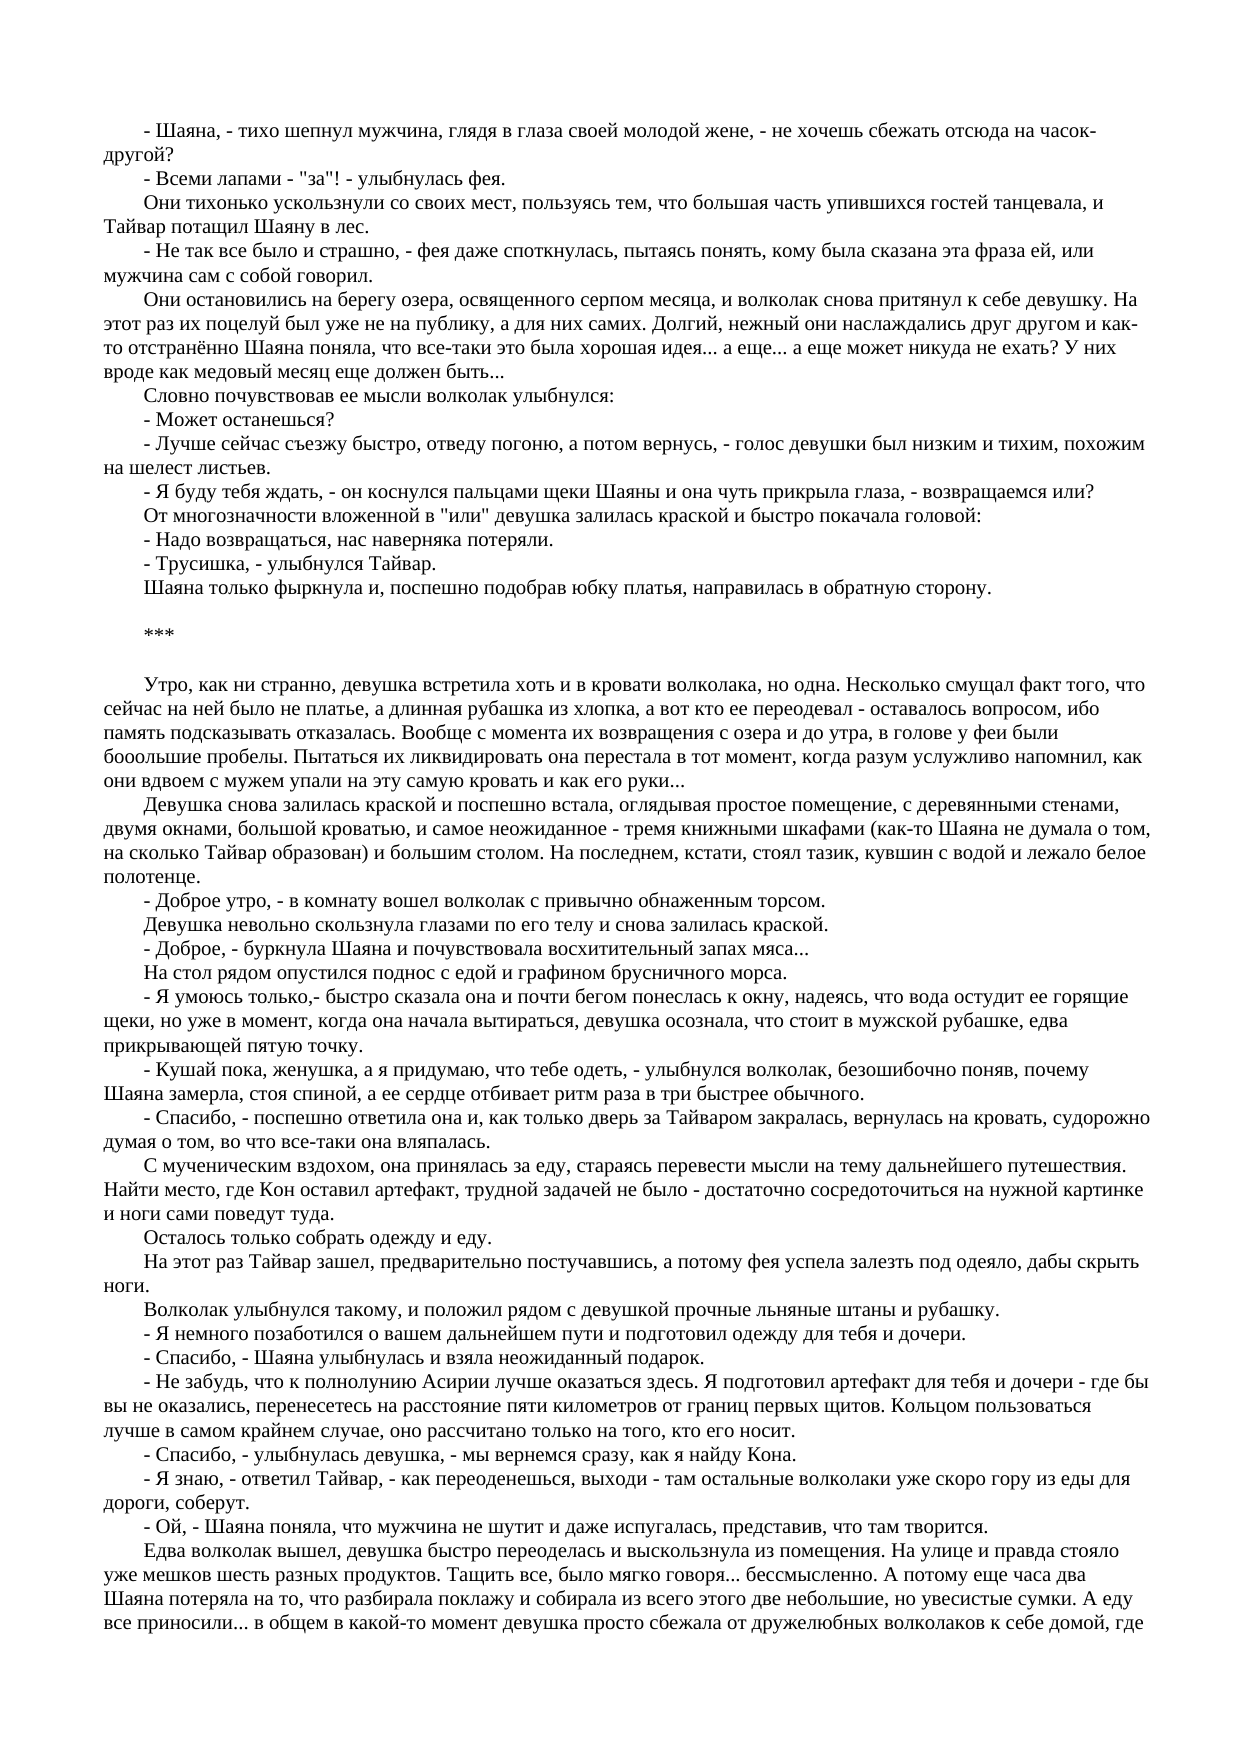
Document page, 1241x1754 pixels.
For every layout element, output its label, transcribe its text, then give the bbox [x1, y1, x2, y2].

text - Доброе, - буркнула Шаяна и почувствовала восхитительный запах мяса... [103, 936, 1152, 960]
text - Трусишка, - улыбнулся Тайвар. [103, 551, 1152, 575]
text - Доброе утро, - в комнату вошел волколак с привычно обнаженным торсом. [103, 888, 1152, 912]
text От многозначности вложенной в "или" девушка залилась краской и быстро покачала головой: [103, 503, 1152, 527]
text - Я буду тебя ждать, - он коснулся пальцами щеки Шаяны и она чуть прикрыла глаза, - возвращаемся или? [103, 479, 1152, 503]
text - Спасибо, - улыбнулась девушка, - мы вернемся сразу, как я найду Кона. [103, 1442, 1152, 1466]
text - Спасибо, - Шаяна улыбнулась и взяла неожиданный подарок. [103, 1345, 1152, 1369]
text *** [103, 623, 1152, 647]
text - Не забудь, что к полнолунию Асирии лучше оказаться здесь. Я подготовил артефакт для тебя и дочери - где бы вы не оказались, перенесетесь на расстояние пяти километров от границ первых щитов. Кольцом пользоваться лучше в самом крайнем случае, оно рассчитано только на того, кто его носит. [103, 1369, 1152, 1442]
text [103, 1538, 1152, 1634]
text - Всеми лапами - "за"! - улыбнулась фея. [103, 166, 1152, 190]
text Они остановились на берегу озера, освященного серпом месяца, и волколак снова притянул к себе девушку. На этот раз их поцелуй был уже не на публику, а для них самих. Долгий, нежный они наслаждались друг другом и как-то отстранённо Шаяна поняла, что все-таки это была хорошая идея... а еще... а еще может никуда не ехать? У них вроде как медовый месяц еще должен быть... [103, 287, 1152, 383]
text Осталось только собрать одежду и еду. [103, 1225, 1152, 1249]
text На стол рядом опустился поднос с едой и графином брусничного морса. [103, 960, 1152, 984]
text - Я немного позаботился о вашем дальнейшем пути и подготовил одежду для тебя и дочери. [103, 1321, 1152, 1345]
text Волколак улыбнулся такому, и положил рядом с девушкой прочные льняные штаны и рубашку. [103, 1297, 1152, 1321]
text - Надо возвращаться, нас наверняка потеряли. [103, 527, 1152, 551]
text - Ой, - Шаяна поняла, что мужчина не шутит и даже испугалась, представив, что там творится. [103, 1514, 1152, 1538]
text - Может останешься? [103, 407, 1152, 431]
text - Я умоюсь только,- быстро сказала она и почти бегом понеслась к окну, надеясь, что вода остудит ее горящие щеки, но уже в момент, когда она начала вытираться, девушка осознала, что стоит в мужской рубашке, едва прикрывающей пятую точку. [103, 984, 1152, 1057]
text С мученическим вздохом, она принялась за еду, стараясь перевести мысли на тему дальнейшего путешествия. Найти место, где Кон оставил артефакт, трудной задачей не было - достаточно сосредоточиться на нужной картинке и ноги сами поведут туда. [103, 1153, 1152, 1225]
text Девушка невольно скользнула глазами по его телу и снова залилась краской. [103, 912, 1152, 936]
text - Лучше сейчас съезжу быстро, отведу погоню, а потом вернусь, - голос девушки был низким и тихим, похожим на шелест листьев. [103, 431, 1152, 479]
text Утро, как ни странно, девушка встретила хоть и в кровати волколака, но одна. Несколько смущал факт того, что сейчас на ней было не платье, а длинная рубашка из хлопка, а вот кто ее переодевал - оставалось вопросом, ибо память подсказывать отказалась. Вообще с момента их возвращения с озера и до утра, в голове у феи были бооольшие пробелы. Пытаться их ликвидировать она перестала в тот момент, когда разум услужливо напомнил, как они вдвоем с мужем упали на эту самую кровать и как его руки... [103, 672, 1152, 792]
text На этот раз Тайвар зашел, предварительно постучавшись, а потому фея успела залезть под одеяло, дабы скрыть ноги. [103, 1249, 1152, 1297]
text - Шаяна, - тихо шепнул мужчина, глядя в глаза своей молодой жене, - не хочешь сбежать отсюда на часок-другой? [103, 118, 1152, 166]
text - Кушай пока, женушка, а я придумаю, что тебе одеть, - улыбнулся волколак, безошибочно поняв, почему Шаяна замерла, стоя спиной, а ее сердце отбивает ритм раза в три быстрее обычного. [103, 1057, 1152, 1105]
text - Не так все было и страшно, - фея даже споткнулась, пытаясь понять, кому была сказана эта фраза ей, или мужчина сам с собой говорил. [103, 238, 1152, 287]
text - Спасибо, - поспешно ответила она и, как только дверь за Тайваром закралась, вернулась на кровать, судорожно думая о том, во что все-таки она вляпалась. [103, 1105, 1152, 1153]
text Словно почувствовав ее мысли волколак улыбнулся: [103, 383, 1152, 407]
text Шаяна только фыркнула и, поспешно подобрав юбку платья, направилась в обратную сторону. [103, 575, 1152, 599]
text Девушка снова залилась краской и поспешно встала, оглядывая простое помещение, с деревянными стенами, двумя окнами, большой кроватью, и самое неожиданное - тремя книжными шкафами (как-то Шаяна не думала о том, на сколько Тайвар образован) и большим столом. На последнем, кстати, стоял тазик, кувшин с водой и лежало белое полотенце. [103, 792, 1152, 888]
text Они тихонько ускользнули со своих мест, пользуясь тем, что большая часть упившихся гостей танцевала, и Тайвар потащил Шаяну в лес. [103, 190, 1152, 238]
text - Я знаю, - ответил Тайвар, - как переоденешься, выходи - там остальные волколаки уже скоро гору из еды для дороги, соберут. [103, 1466, 1152, 1514]
